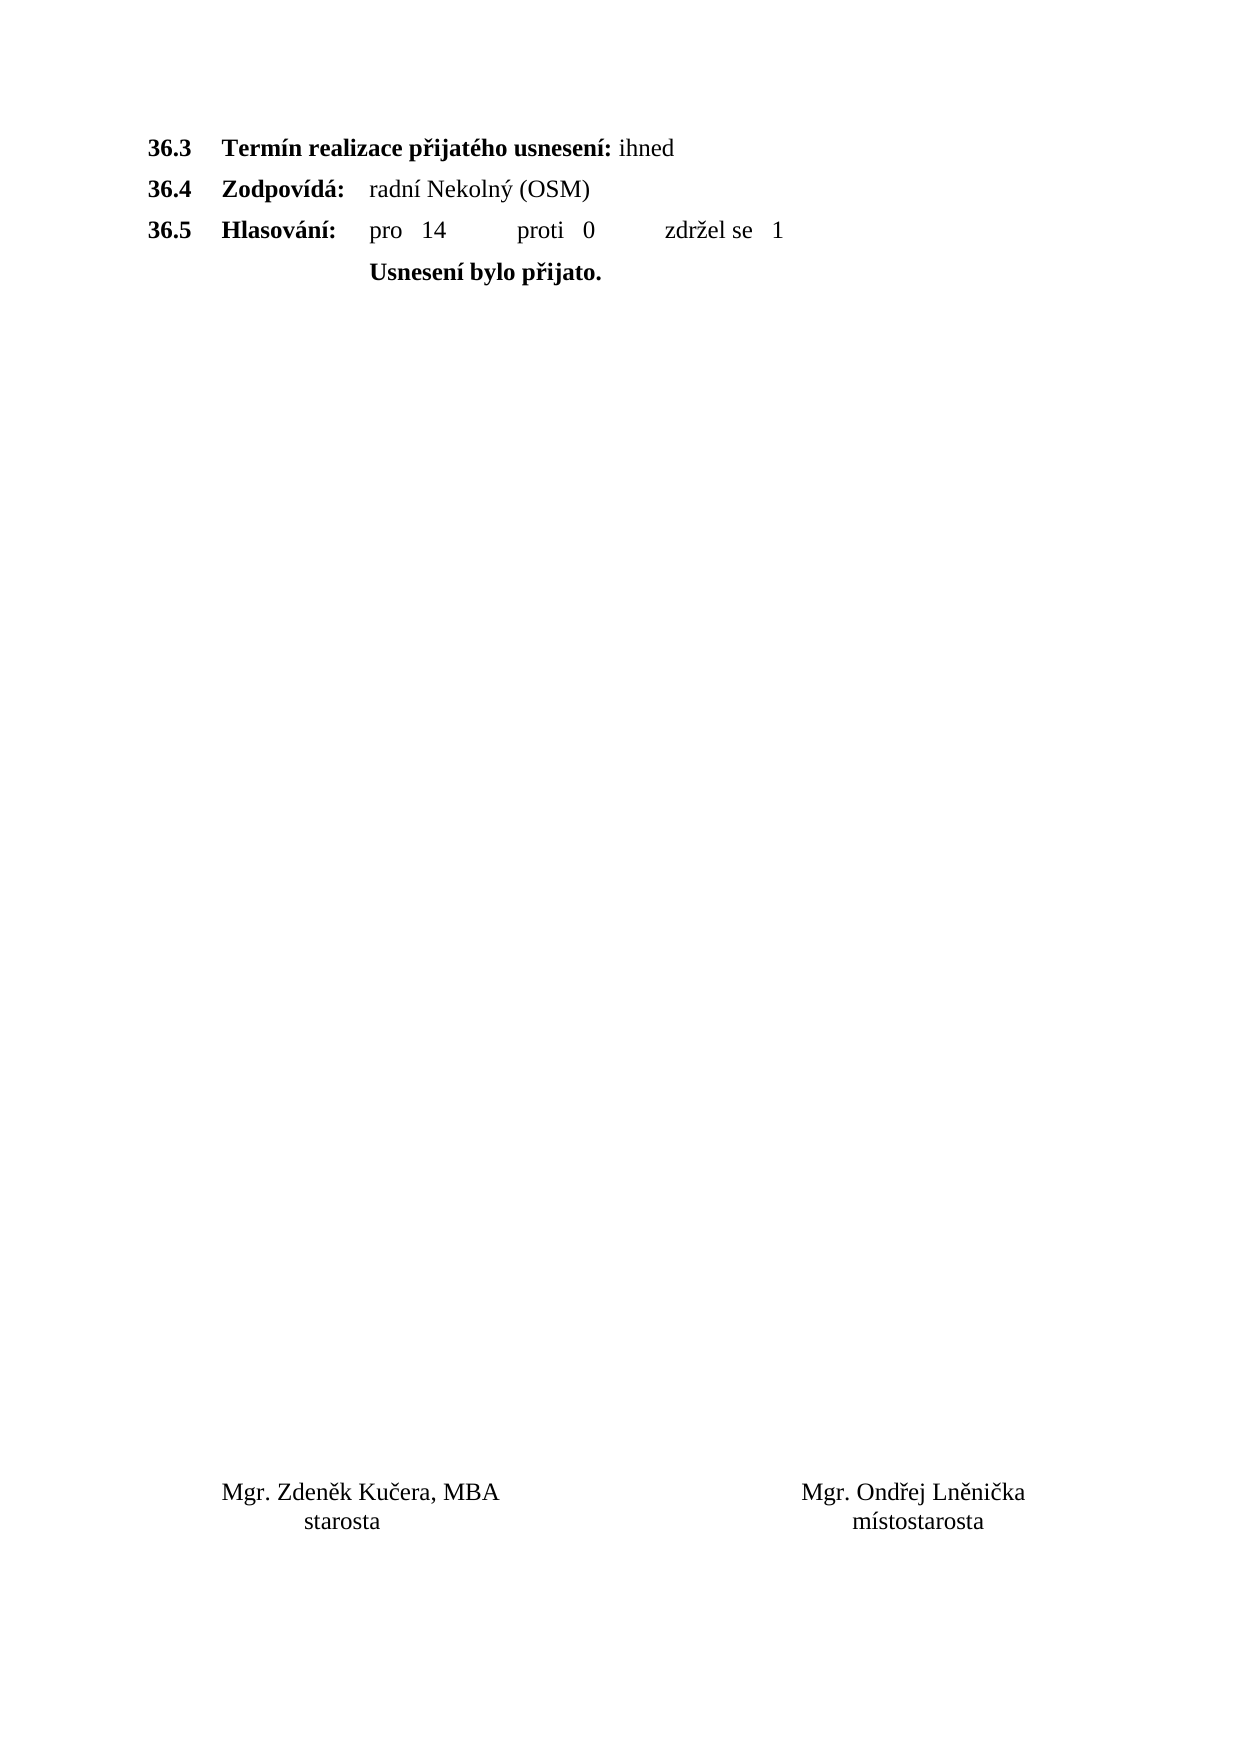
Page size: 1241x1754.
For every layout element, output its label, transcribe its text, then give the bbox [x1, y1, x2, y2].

text 36.4 Zodpovídá: radní Nekolný (OSM) [148, 174, 1093, 203]
text 36.5 Hlasování: pro 14 proti 0 zdržel se 1 [148, 215, 1093, 244]
text Mgr. Zdeněk Kučera, MBA Mgr. Ondřej Lněnička [148, 1477, 1093, 1506]
text Usnesení bylo přijato. [369, 257, 1093, 285]
text starosta místostarosta [148, 1506, 1093, 1534]
text 36.3 Termín realizace přijatého usnesení: ihned [148, 133, 1093, 162]
